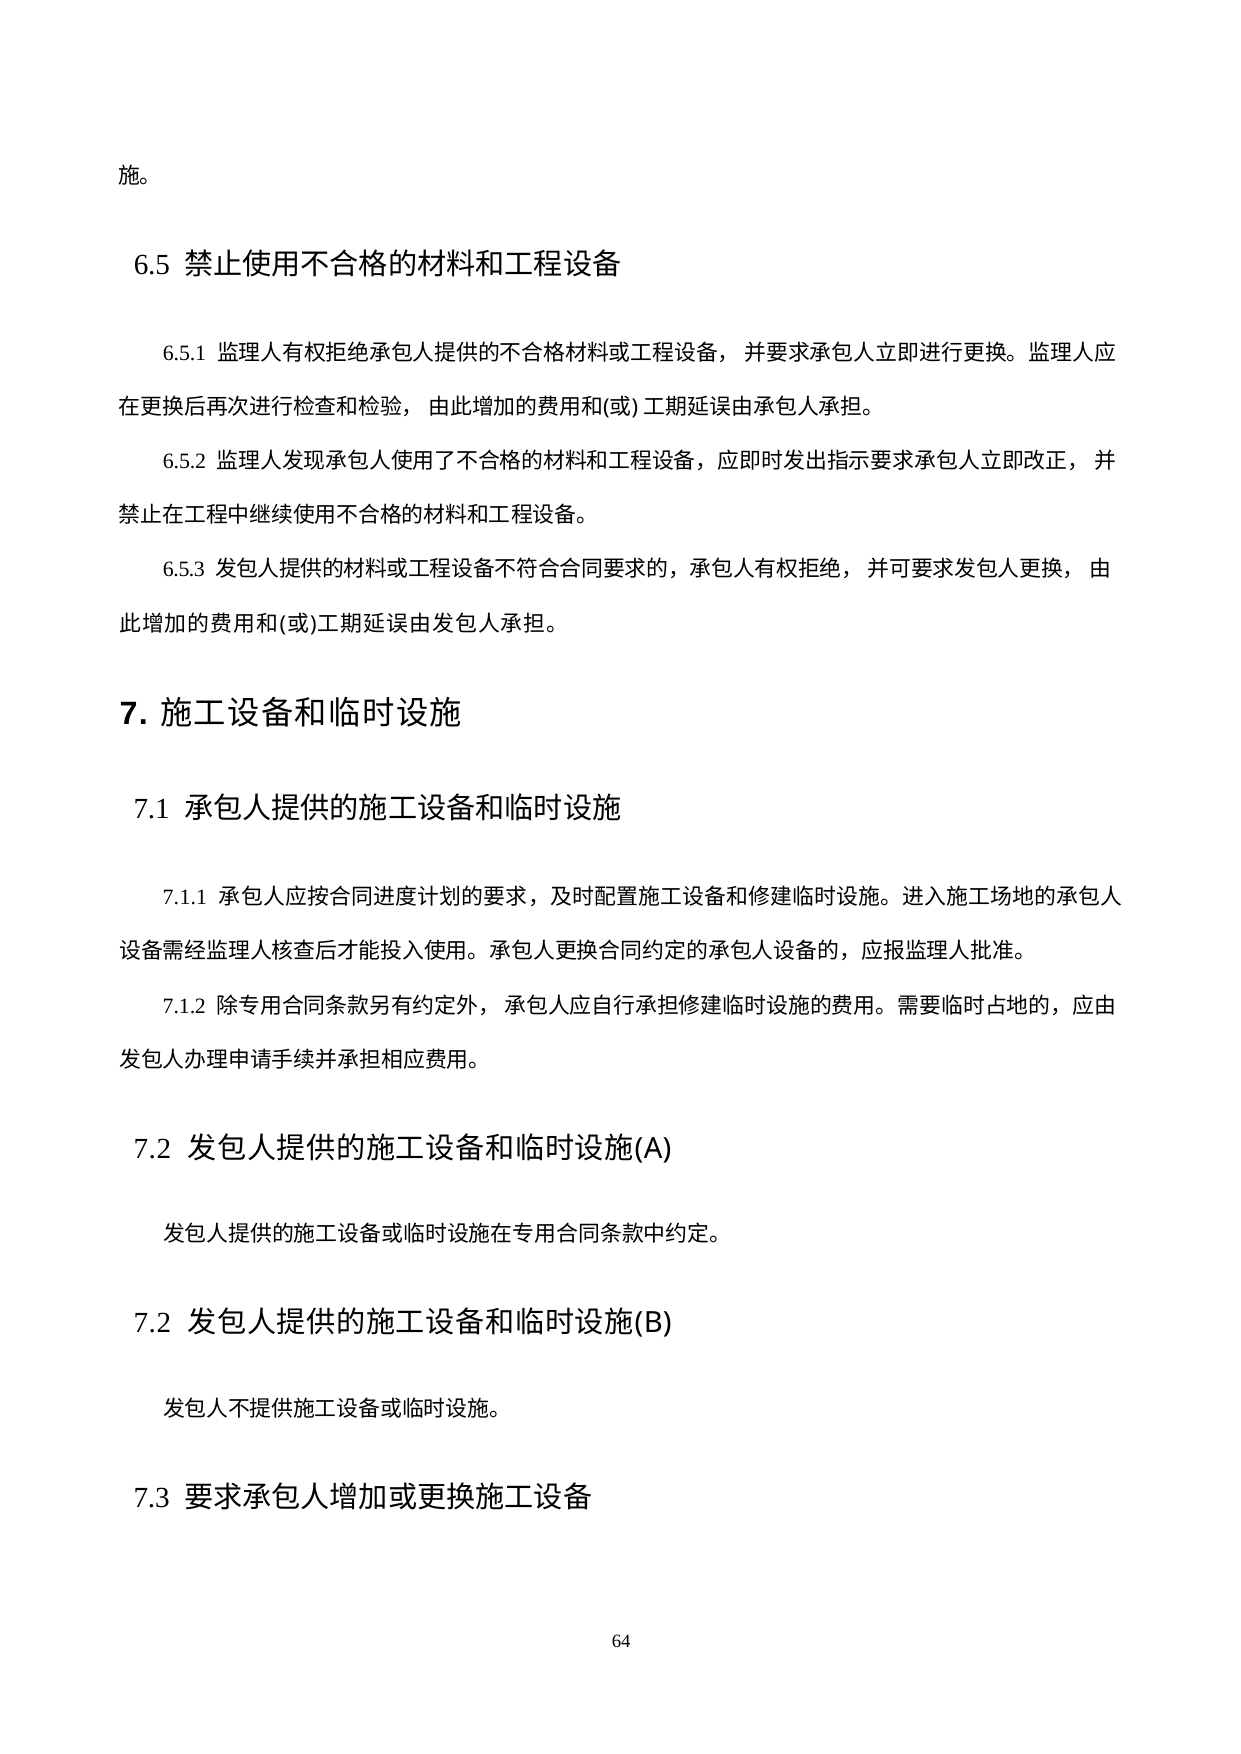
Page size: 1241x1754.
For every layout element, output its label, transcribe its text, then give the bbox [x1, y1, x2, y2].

text 施。 [119, 160, 1123, 189]
text 7.2 发包人提供的施工设备和临时设施(B) [133, 1302, 1123, 1340]
text 发包人提供的施工设备或临时设施在专用合同条款中约定。 [163, 1219, 1123, 1248]
text 7.1 承包人提供的施工设备和临时设施 [133, 788, 1123, 827]
text 7.1.1 承包人应按合同进度计划的要求，及时配置施工设备和修建临时设施。进入施工场地的承包人 设备需经监理人核查后才能投入使用。承包人更换合同约定的承包人设备的，应报监理人批准。 [119, 879, 1122, 965]
text 7. 施工设备和临时设施 [119, 689, 1123, 733]
text 7.1.2 除专用合同条款另有约定外， 承包人应自行承担修建临时设施的费用。需要临时占地的，应由 发包人办理申请手续并承担相应费用。 [119, 988, 1122, 1074]
text 6.5.2 监理人发现承包人使用了不合格的材料和工程设备，应即时发出指示要求承包人立即改正， 并 禁止在工程中继续使用不合格的材料和工程设备。 [119, 443, 1122, 529]
text 6.5 禁止使用不合格的材料和工程设备 [133, 243, 1123, 282]
text 7.3 要求承包人增加或更换施工设备 [133, 1477, 1123, 1515]
text 6.5.3 发包人提供的材料或工程设备不符合合同要求的，承包人有权拒绝， 并可要求发包人更换， 由 此增加的费用和(或)工期延误由发包人承担。 [119, 551, 1122, 638]
text 7.2 发包人提供的施工设备和临时设施(A) [133, 1127, 1123, 1166]
text 发包人不提供施工设备或临时设施。 [163, 1393, 1123, 1422]
text 6.5.1 监理人有权拒绝承包人提供的不合格材料或工程设备， 并要求承包人立即进行更换。监理人应 在更换后再次进行检查和检验， 由此增加的费用和(或) 工期延误由承包人承担。 [119, 335, 1122, 421]
